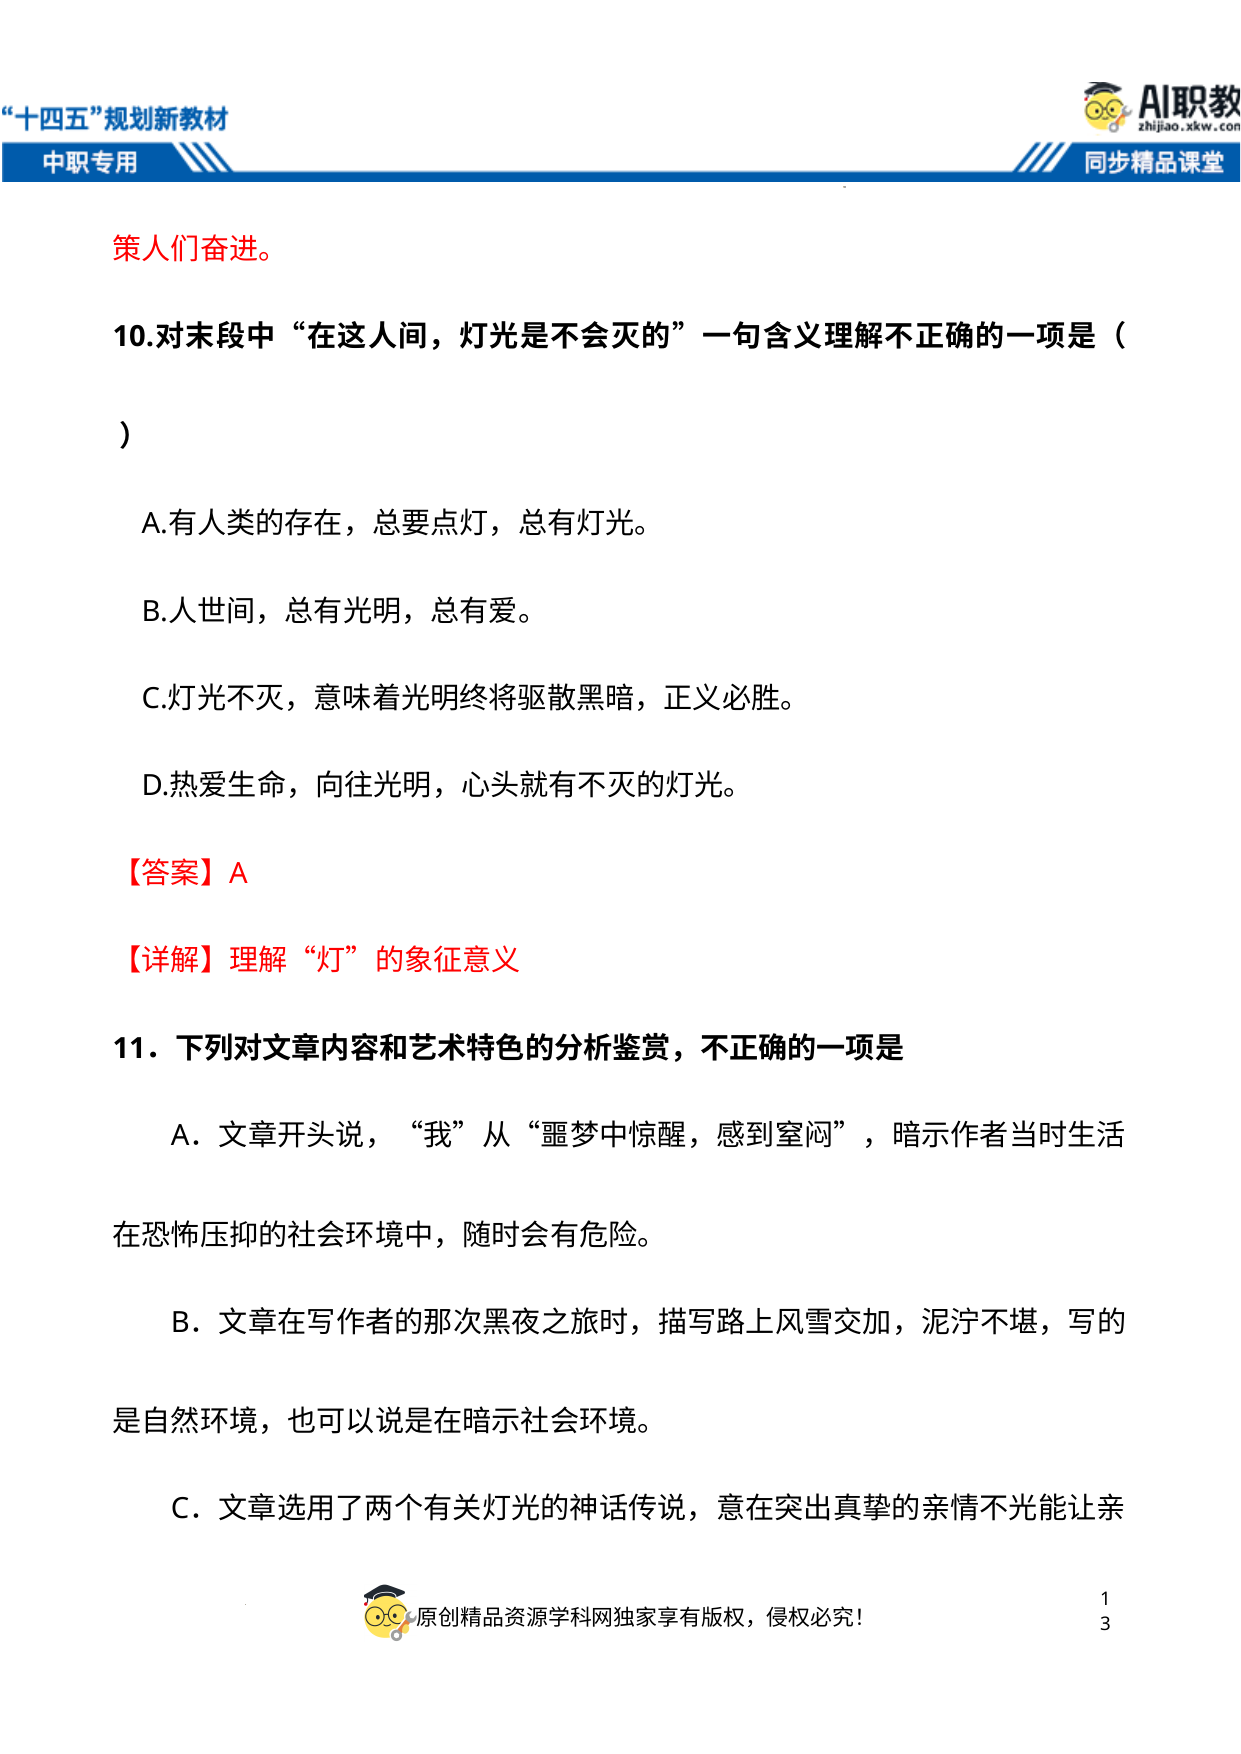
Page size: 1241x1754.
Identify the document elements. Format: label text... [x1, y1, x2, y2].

text C．文章选用了两个有关灯光的神话传说，意在突出真挚的亲情不光能让亲人得益，也能让所有的人得到好处。 [112, 1473, 1128, 1539]
text A.有人类的存在，总要点灯，总有灯光。 [112, 488, 1128, 554]
text A．文章开头说，“我”从“噩梦中惊醒，感到窒闷”，暗示作者当时生活在恐怖压抑的社会环境中，随时会有危险。 [112, 1100, 1128, 1265]
text C.灯光不灭，意味着光明终将驱散黑暗，正义必胜。 [112, 663, 1128, 729]
picture [364, 1584, 417, 1642]
text 【详解】理解“灯”的象征意义 [112, 925, 1128, 991]
text 【详解】我们活着就要吃米，但米并不是我们唯一得需要，那我们还需要什么呢？那就是精神，是人们孜孜以求的理想，是光明。朴素的语言深刻的哲理鞭策人们奋进。 [112, 214, 1128, 280]
text D.热爱生命，向往光明，心头就有不灭的灯光。 [112, 750, 1128, 816]
text 【答案】A [112, 837, 1128, 904]
text 10.对末段中“在这人间，灯光是不会灭的”一句含义理解不正确的一项是（ ） [112, 301, 1128, 467]
text 11．下列对文章内容和艺术特色的分析鉴赏，不正确的一项是 [112, 1012, 1128, 1078]
picture [2, 82, 1241, 182]
text B.人世间，总有光明，总有爱。 [112, 575, 1128, 642]
text B．文章在写作者的那次黑夜之旅时，描写路上风雪交加，泥泞不堪，写的是自然环境，也可以说是在暗示社会环境。 [112, 1286, 1128, 1452]
